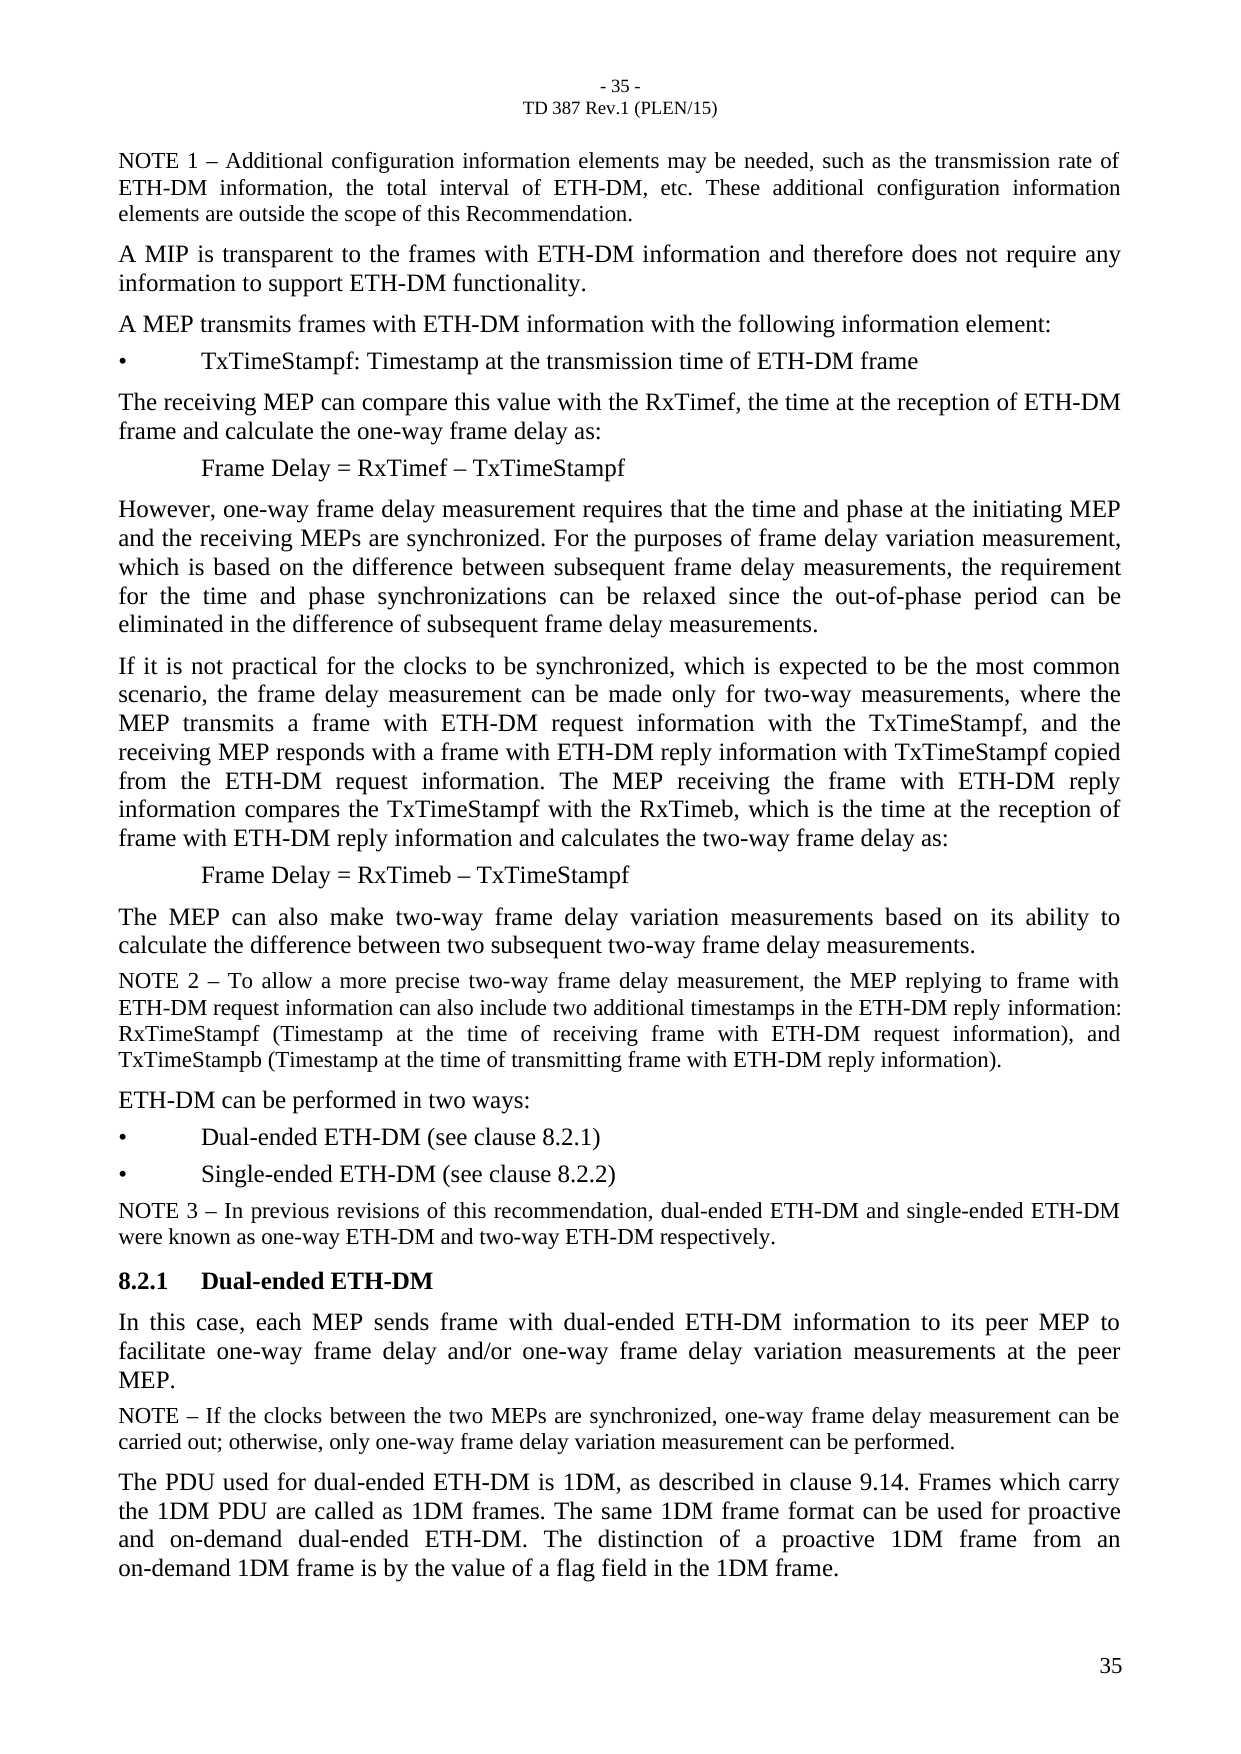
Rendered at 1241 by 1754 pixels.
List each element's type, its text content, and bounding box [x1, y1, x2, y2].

text The PDU used for dual-ended ETH-DM is 1DM, as described in clause 9.14. Frames which carry the 1DM PDU are called as 1DM frames. The same 1DM frame format can be used for proactive and on-demand dual-ended ETH-DM. The distinction of a proactive 1DM frame from an on-demand 1DM frame is by the value of a flag field in the 1DM frame. [118, 1467, 1122, 1582]
text However, one-way frame delay measurement requires that the time and phase at the initiating MEP and the receiving MEPs are synchronized. For the purposes of frame delay variation measurement, which is based on the difference between subsequent frame delay measurements, the requirement for the time and phase synchronizations can be relaxed since the out-of-phase period can be eliminated in the difference of subsequent frame delay measurements. [118, 494, 1122, 638]
text In this case, each MEP sends frame with dual-ended ETH-DM information to its peer MEP to facilitate one-way frame delay and/or one-way frame delay variation measurements at the peer MEP. [118, 1307, 1122, 1393]
text NOTE – If the clocks between the two MEPs are synchronized, one-way frame delay measurement can be carried out; otherwise, only one-way frame delay variation measurement can be performed. [118, 1402, 1122, 1454]
text • TxTimeStampf: Timestamp at the transmission time of ETH-DM frame [118, 346, 1122, 375]
text NOTE 2 – To allow a more precise two-way frame delay measurement, the MEP replying to frame with ETH-DM request information can also include two additional timestamps in the ETH-DM reply information: RxTimeStampf (Timestamp at the time of receiving frame with ETH-DM request information), and TxTimeStampb (Timestamp at the time of transmitting frame with ETH-DM reply information). [118, 967, 1122, 1073]
text • Single-ended ETH-DM (see clause 8.2.2) [118, 1159, 1122, 1188]
text If it is not practical for the clocks to be synchronized, which is expected to be the most common scenario, the frame delay measurement can be made only for two-way measurements, where the MEP transmits a frame with ETH-DM request information with the TxTimeStampf, and the receiving MEP responds with a frame with ETH-DM reply information with TxTimeStampf copied from the ETH-DM request information. The MEP receiving the frame with ETH-DM reply information compares the TxTimeStampf with the RxTimeb, which is the time at the reception of frame with ETH-DM reply information and calculates the two-way frame delay as: [118, 651, 1122, 852]
text NOTE 3 – In previous revisions of this recommendation, dual-ended ETH-DM and single-ended ETH-DM were known as one-way ETH-DM and two-way ETH-DM respectively. [118, 1197, 1122, 1249]
text A MEP transmits frames with ETH-DM information with the following information element: [118, 309, 1122, 338]
text Frame Delay = RxTimeb – TxTimeStampf [118, 860, 1122, 889]
text The receiving MEP can compare this value with the RxTimef, the time at the reception of ETH-DM frame and calculate the one-way frame delay as: [118, 387, 1122, 445]
text • Dual-ended ETH-DM (see clause 8.2.1) [118, 1122, 1122, 1151]
text Frame Delay = RxTimef – TxTimeStampf [118, 453, 1122, 482]
text ETH-DM can be performed in two ways: [118, 1085, 1122, 1114]
subtitle 8.2.1 Dual-ended ETH-DM [118, 1266, 1122, 1295]
text A MIP is transparent to the frames with ETH-DM information and therefore does not require any information to support ETH-DM functionality. [118, 239, 1122, 297]
text NOTE 1 – Additional configuration information elements may be needed, such as the transmission rate of ETH-DM information, the total interval of ETH-DM, etc. These additional configuration information elements are outside the scope of this Recommendation. [118, 148, 1122, 227]
text The MEP can also make two-way frame delay variation measurements based on its ability to calculate the difference between two subsequent two-way frame delay measurements. [118, 902, 1122, 959]
